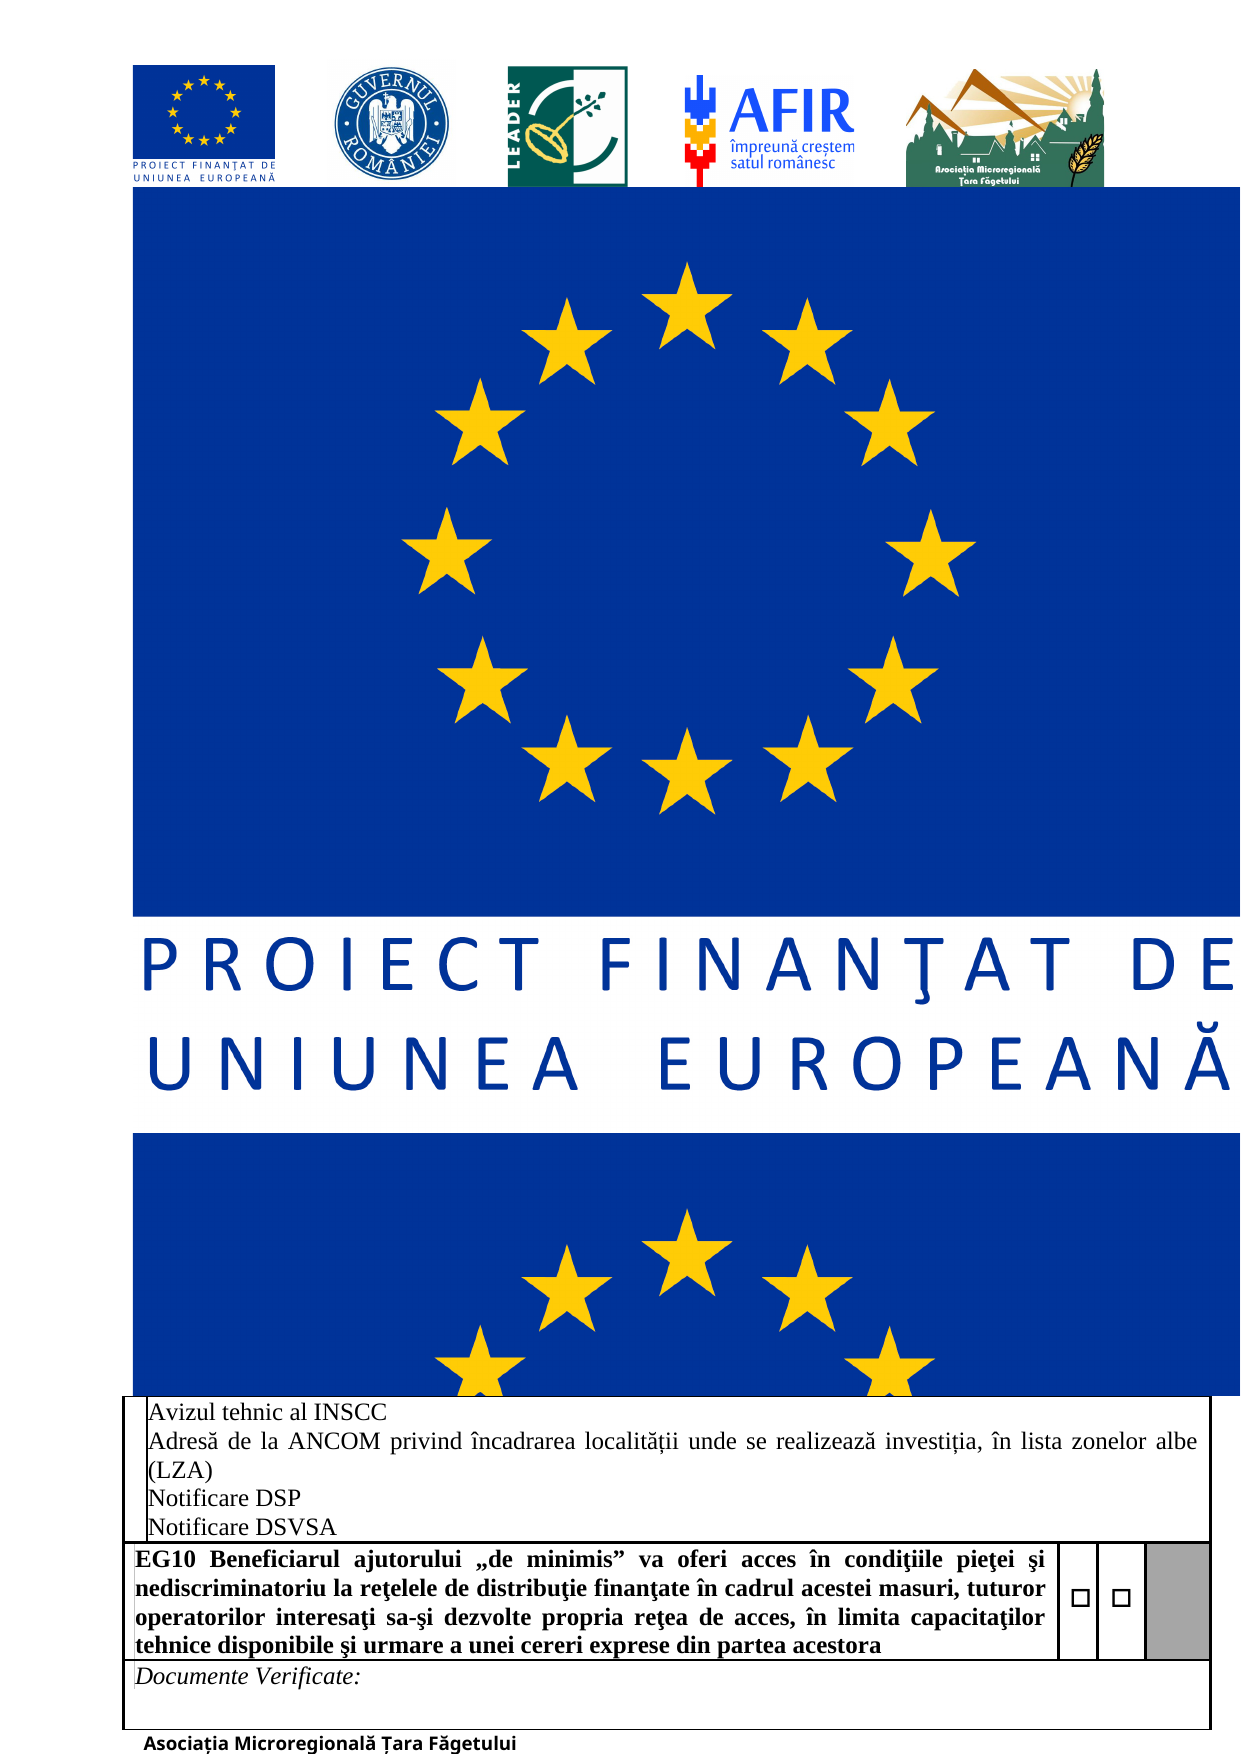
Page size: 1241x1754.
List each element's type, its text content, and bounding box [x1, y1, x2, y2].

picture [132, 59, 1241, 1396]
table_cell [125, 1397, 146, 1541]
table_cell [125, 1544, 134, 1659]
table_cell Documente Verificate: Declaraţie pe propria răspundere (Anexa 7) [125, 1661, 1209, 1729]
table_cell Documente Verificate: Avizul tehnic al INSCC Adresă de la ANCOM privind încadrarea localității unde se realizează investiția, în lista zonelor albe (LZA) Notificare DSP Notificare DSVSA [148, 1397, 1209, 1541]
table_cell [1147, 1544, 1209, 1659]
table_cell EG10 Beneficiarul ajutorului „de minimis” va oferi acces în condiţiile pieţei şi nediscriminatoriu la reţelele de distribuţie finanţate în cadrul acestei masuri, tuturor operatorilor interesaţi sa-şi dezvolte propria reţea de acces, în limita capacitaţilor tehnice disponibile şi urmare a unei cereri exprese din partea acestora [135, 1544, 1057, 1659]
table_cell [1060, 1544, 1096, 1659]
table_cell [1099, 1544, 1144, 1659]
